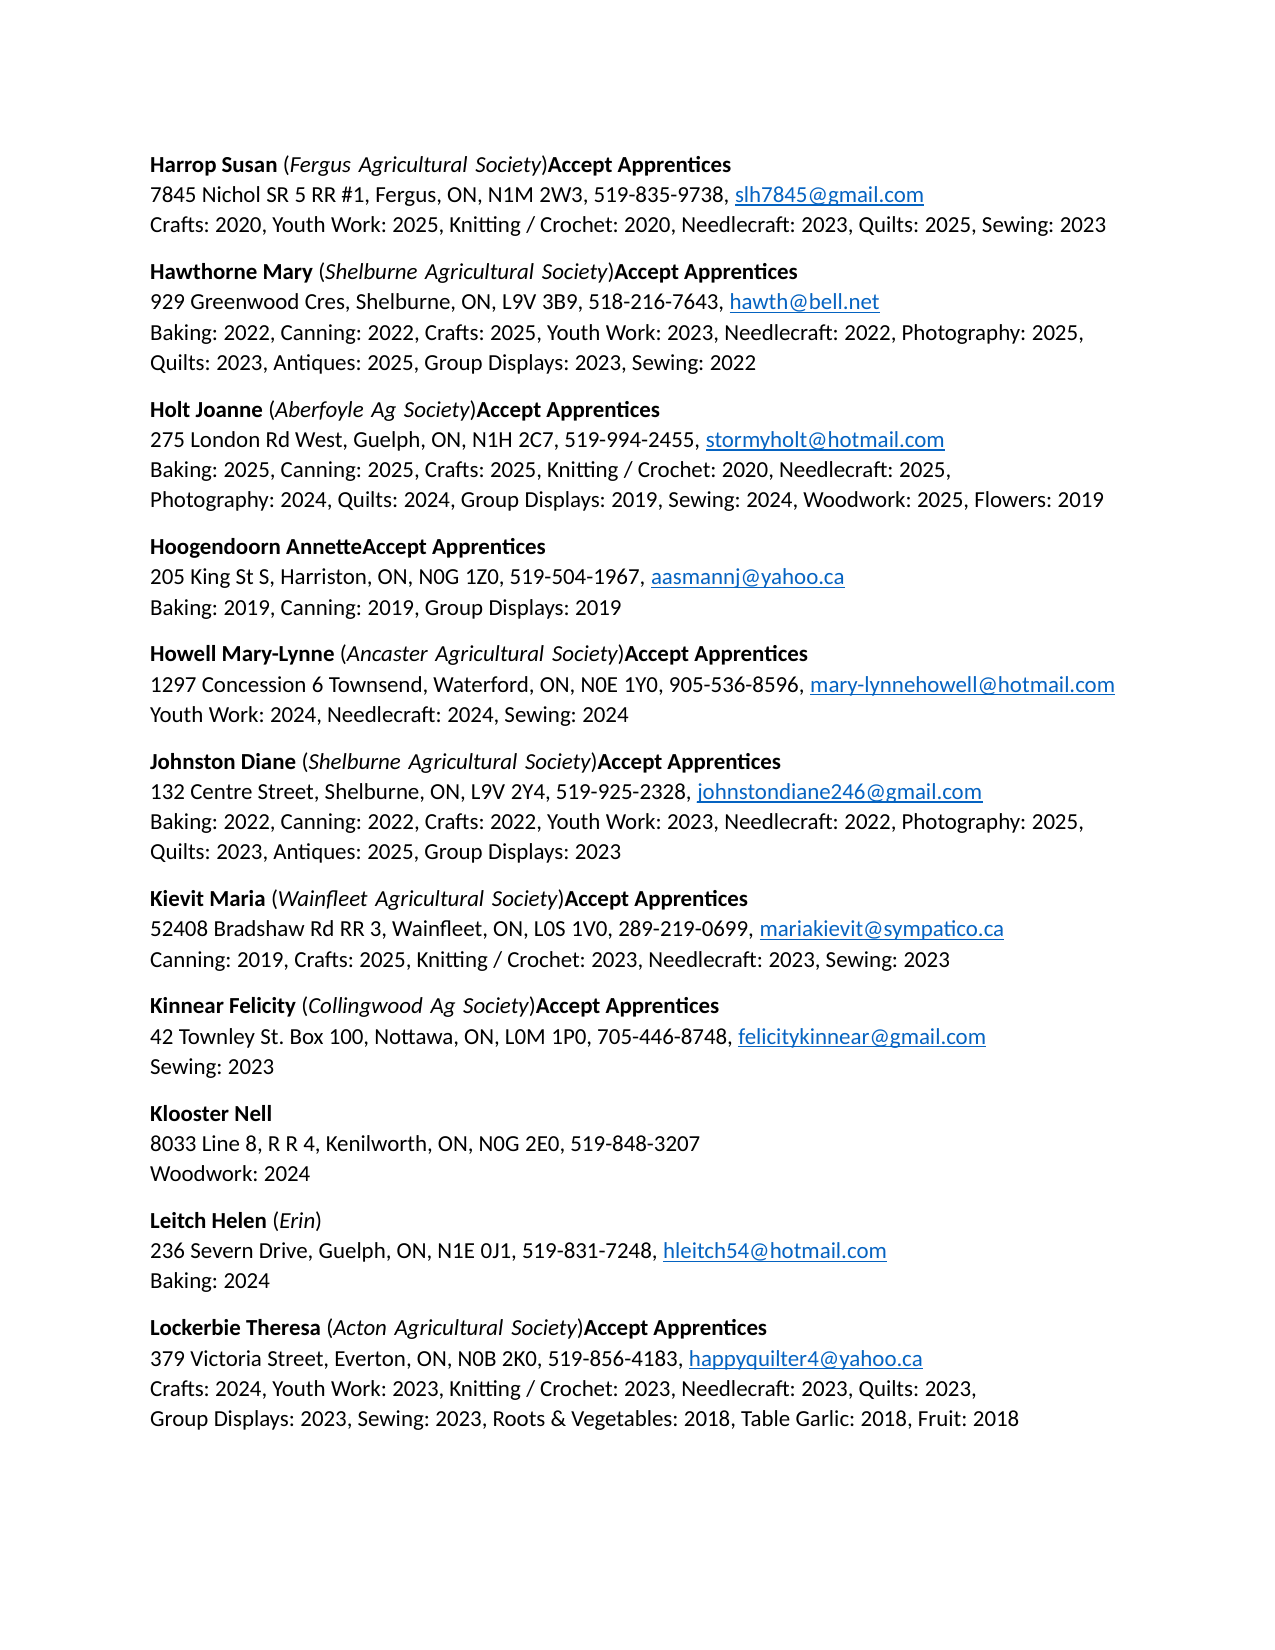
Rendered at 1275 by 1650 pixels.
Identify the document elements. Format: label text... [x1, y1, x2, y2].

text Holt Joanne (Aberfoyle Ag Society)Accept Apprentices 275 London Rd West, Guelph, ON, N1H 2C7, 519-994-2455, stormyholt@hotmail.com Baking: 2025, Canning: 2025, Crafts: 2025, Knitting / Crochet: 2020, Needlecraft: 2025, Photography: 2024, Quilts: 2024, Group Displays: 2019, Sewing: 2024, Woodwork: 2025, Flowers: 2019 [150, 395, 1125, 513]
text Kinnear Felicity (Collingwood Ag Society)Accept Apprentices 42 Townley St. Box 100, Nottawa, ON, L0M 1P0, 705-446-8748, felicitykinnear@gmail.com Sewing: 2023 [150, 992, 1125, 1080]
text Klooster Nell 8033 Line 8, R R 4, Kenilworth, ON, N0G 2E0, 519-848-3207 Woodwork: 2024 [150, 1099, 1125, 1187]
text Lockerbie Theresa (Acton Agricultural Society)Accept Apprentices 379 Victoria Street, Everton, ON, N0B 2K0, 519-856-4183, happyquilter4@yahoo.ca Crafts: 2024, Youth Work: 2023, Knitting / Crochet: 2023, Needlecraft: 2023, Quilts: 2023, Group Displays: 2023, Sewing: 2023, Roots & Vegetables: 2018, Table Garlic: 2018, Fruit: 2018 [150, 1313, 1125, 1432]
text Johnston Diane (Shelburne Agricultural Society)Accept Apprentices 132 Centre Street, Shelburne, ON, L9V 2Y4, 519-925-2328, johnstondiane246@gmail.com Baking: 2022, Canning: 2022, Crafts: 2022, Youth Work: 2023, Needlecraft: 2022, Photography: 2025, Quilts: 2023, Antiques: 2025, Group Displays: 2023 [150, 747, 1125, 866]
text Howell Mary-Lynne (Ancaster Agricultural Society)Accept Apprentices 1297 Concession 6 Townsend, Waterford, ON, N0E 1Y0, 905-536-8596, mary-lynnehowell@hotmail.com Youth Work: 2024, Needlecraft: 2024, Sewing: 2024 [150, 639, 1125, 728]
text Kievit Maria (Wainfleet Agricultural Society)Accept Apprentices 52408 Bradshaw Rd RR 3, Wainfleet, ON, L0S 1V0, 289-219-0699, mariakievit@sympatico.ca Canning: 2019, Crafts: 2025, Knitting / Crochet: 2023, Needlecraft: 2023, Sewing: 2023 [150, 884, 1125, 973]
text Harrop Susan (Fergus Agricultural Society)Accept Apprentices 7845 Nichol SR 5 RR #1, Fergus, ON, N1M 2W3, 519-835-9738, slh7845@gmail.com Crafts: 2020, Youth Work: 2025, Knitting / Crochet: 2020, Needlecraft: 2023, Quilts: 2025, Sewing: 2023 [150, 150, 1125, 238]
text Leitch Helen (Erin) 236 Severn Drive, Guelph, ON, N1E 0J1, 519-831-7248, hleitch54@hotmail.com Baking: 2024 [150, 1206, 1125, 1295]
text Hoogendoorn AnnetteAccept Apprentices 205 King St S, Harriston, ON, N0G 1Z0, 519-504-1967, aasmannj@yahoo.ca Baking: 2019, Canning: 2019, Group Displays: 2019 [150, 532, 1125, 621]
text Hawthorne Mary (Shelburne Agricultural Society)Accept Apprentices 929 Greenwood Cres, Shelburne, ON, L9V 3B9, 518-216-7643, hawth@bell.net Baking: 2022, Canning: 2022, Crafts: 2025, Youth Work: 2023, Needlecraft: 2022, Photography: 2025, Quilts: 2023, Antiques: 2025, Group Displays: 2023, Sewing: 2022 [150, 257, 1125, 376]
